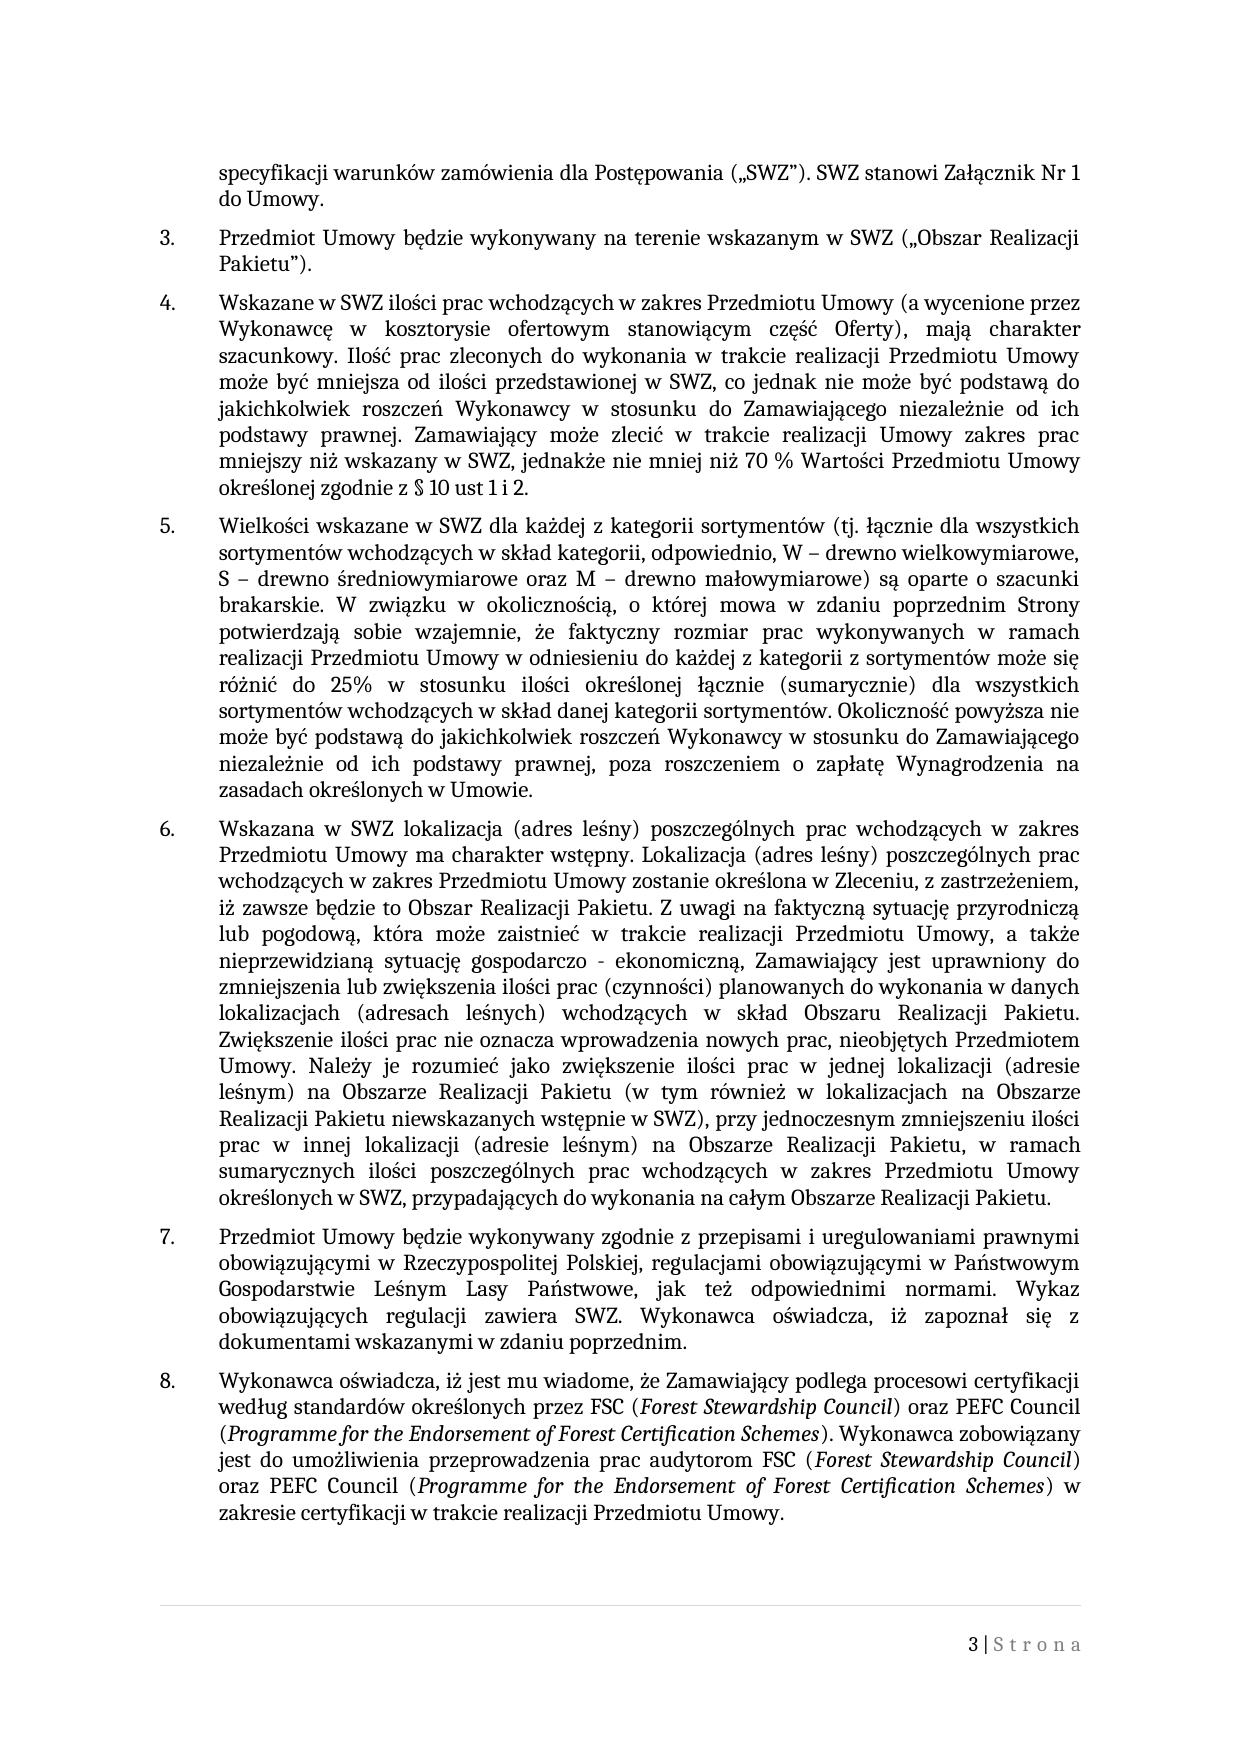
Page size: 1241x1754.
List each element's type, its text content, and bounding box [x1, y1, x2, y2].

list Wskazana w SWZ lokalizacja (adres leśny) poszczególnych prac wchodzących w zakres Przedmiotu Umowy ma charakter wstępny. Lokalizacja (adres leśny) poszczególnych prac wchodzących w zakres Przedmiotu Umowy zostanie określona w Zleceniu, z zastrzeżeniem, iż zawsze będzie to Obszar Realizacji Pakietu. Z uwagi na faktyczną sytuację przyrodniczą lub pogodową, która może zaistnieć w trakcie realizacji Przedmiotu Umowy, a także nieprzewidzianą sytuację gospodarczo - ekonomiczną, Zamawiający jest uprawniony do zmniejszenia lub zwiększenia ilości prac (czynności) planowanych do wykonania w danych lokalizacjach (adresach leśnych) wchodzących w skład Obszaru Realizacji Pakietu. Zwiększenie ilości prac nie oznacza wprowadzenia nowych prac, nieobjętych Przedmiotem Umowy. Należy je rozumieć jako zwiększenie ilości prac w jednej lokalizacji (adresie leśnym) na Obszarze Realizacji Pakietu (w tym również w lokalizacjach na Obszarze Realizacji Pakietu niewskazanych wstępnie w SWZ), przy jednoczesnym zmniejszeniu ilości prac w innej lokalizacji (adresie leśnym) na Obszarze Realizacji Pakietu, w ramach sumarycznych ilości poszczególnych prac wchodzących w zakres Przedmiotu Umowy określonych w SWZ, przypadających do wykonania na całym Obszarze Realizacji Pakietu. [159, 816, 1081, 1211]
list Przedmiot Umowy będzie wykonywany na terenie wskazanym w SWZ („Obszar Realizacji Pakietu”). [159, 225, 1081, 277]
list Wykonawca oświadcza, iż jest mu wiadome, że Zamawiający podlega procesowi certyfikacji według standardów określonych przez FSC (Forest Stewardship Council) oraz PEFC Council (Programme for the Endorsement of Forest Certification Schemes). Wykonawca zobowiązany jest do umożliwienia przeprowadzenia prac audytorom FSC (Forest Stewardship Council) oraz PEFC Council (Programme for the Endorsement of Forest Certification Schemes) w zakresie certyfikacji w trakcie realizacji Przedmiotu Umowy. [159, 1368, 1081, 1526]
list Wskazane w SWZ ilości prac wchodzących w zakres Przedmiotu Umowy (a wycenione przez Wykonawcę w kosztorysie ofertowym stanowiącym część Oferty), mają charakter szacunkowy. Ilość prac zleconych do wykonania w trakcie realizacji Przedmiotu Umowy może być mniejsza od ilości przedstawionej w SWZ, co jednak nie może być podstawą do jakichkolwiek roszczeń Wykonawcy w stosunku do Zamawiającego niezależnie od ich podstawy prawnej. Zamawiający może zlecić w trakcie realizacji Umowy zakres prac mniejszy niż wskazany w SWZ, jednakże nie mniej niż 70 % Wartości Przedmiotu Umowy określonej zgodnie z § 10 ust 1 i 2. [159, 290, 1081, 501]
list Wielkości wskazane w SWZ dla każdej z kategorii sortymentów (tj. łącznie dla wszystkich sortymentów wchodzących w skład kategorii, odpowiednio, W – drewno wielkowymiarowe, S – drewno średniowymiarowe oraz M – drewno małowymiarowe) są oparte o szacunki brakarskie. W związku w okolicznością, o której mowa w zdaniu poprzednim Strony potwierdzają sobie wzajemnie, że faktyczny rozmiar prac wykonywanych w ramach realizacji Przedmiotu Umowy w odniesieniu do każdej z kategorii z sortymentów może się różnić do 25% w stosunku ilości określonej łącznie (sumarycznie) dla wszystkich sortymentów wchodzących w skład danej kategorii sortymentów. Okoliczność powyższa nie może być podstawą do jakichkolwiek roszczeń Wykonawcy w stosunku do Zamawiającego niezależnie od ich podstawy prawnej, poza roszczeniem o zapłatę Wynagrodzenia na zasadach określonych w Umowie. [159, 513, 1081, 803]
list Przedmiot Umowy będzie wykonywany zgodnie z przepisami i uregulowaniami prawnymi obowiązującymi w Rzeczypospolitej Polskiej, regulacjami obowiązującymi w Państwowym Gospodarstwie Leśnym Lasy Państwowe, jak też odpowiednimi normami. Wykaz obowiązujących regulacji zawiera SWZ. Wykonawca oświadcza, iż zapoznał się z dokumentami wskazanymi w zdaniu poprzednim. [159, 1223, 1081, 1355]
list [159, 159, 1081, 212]
